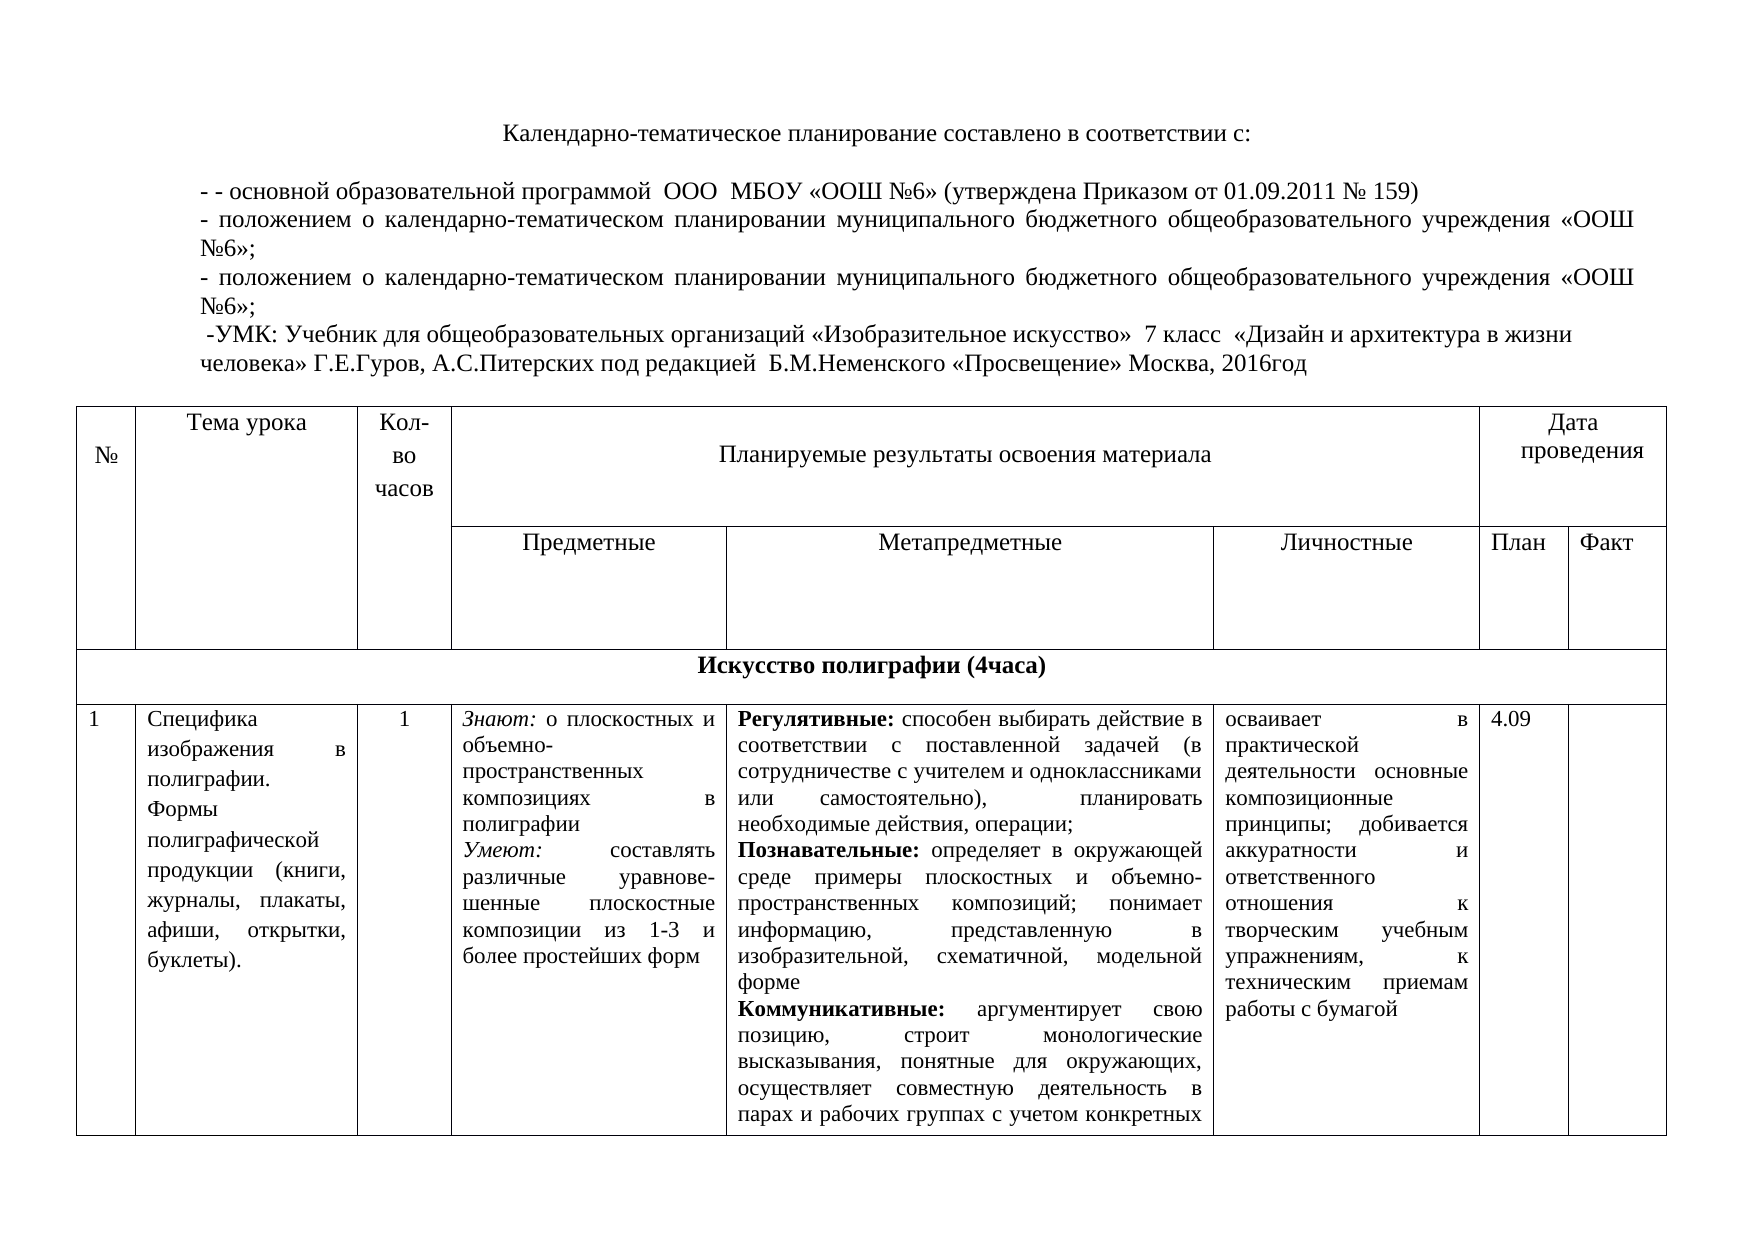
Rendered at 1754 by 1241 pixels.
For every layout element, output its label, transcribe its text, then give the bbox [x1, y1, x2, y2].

table_header Тема урока [136, 407, 357, 649]
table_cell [1214, 705, 1479, 1135]
table_header Кол-во часов [358, 407, 451, 649]
table_cell 1 [77, 705, 135, 1135]
table_header Планируемые результаты освоения материала [452, 407, 1479, 526]
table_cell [136, 705, 357, 1135]
table_cell Личностные [1214, 527, 1479, 649]
table_cell План [1480, 527, 1568, 649]
text - - основной образовательной программой ООО МБОУ «ООШ №6» (утверждена Приказом от 01.09.2011 № 159) [200, 176, 1636, 204]
table_cell 1 [358, 705, 451, 1135]
table_cell Метапредметные [727, 527, 1213, 649]
table_cell Искусство полиграфии (4часа) [77, 650, 1666, 704]
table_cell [452, 705, 726, 1135]
table_cell Предметные [452, 527, 726, 649]
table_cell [727, 705, 1213, 1135]
text - положением о календарно-тематическом планировании муниципального бюджетного общеобразовательного учреждения «ООШ №6»; [200, 204, 1636, 262]
table_cell 4.09 [1480, 705, 1568, 1135]
text Календарно-тематическое планирование составлено в соответствии с: [118, 118, 1636, 147]
table_header № [77, 407, 135, 649]
table_header Дата проведения [1480, 407, 1666, 526]
text - положением о календарно-тематическом планировании муниципального бюджетного общеобразовательного учреждения «ООШ №6»; [200, 262, 1636, 319]
table_cell Факт [1569, 527, 1666, 649]
text -УМК: Учебник для общеобразовательных организаций «Изобразительное искусство» 7 класс «Дизайн и архитектура в жизни человека» Г.Е.Гуров, А.С.Питерских под редакцией Б.М.Неменского «Просвещение» Москва, 2016год [200, 319, 1636, 377]
table_cell [1569, 705, 1666, 1135]
